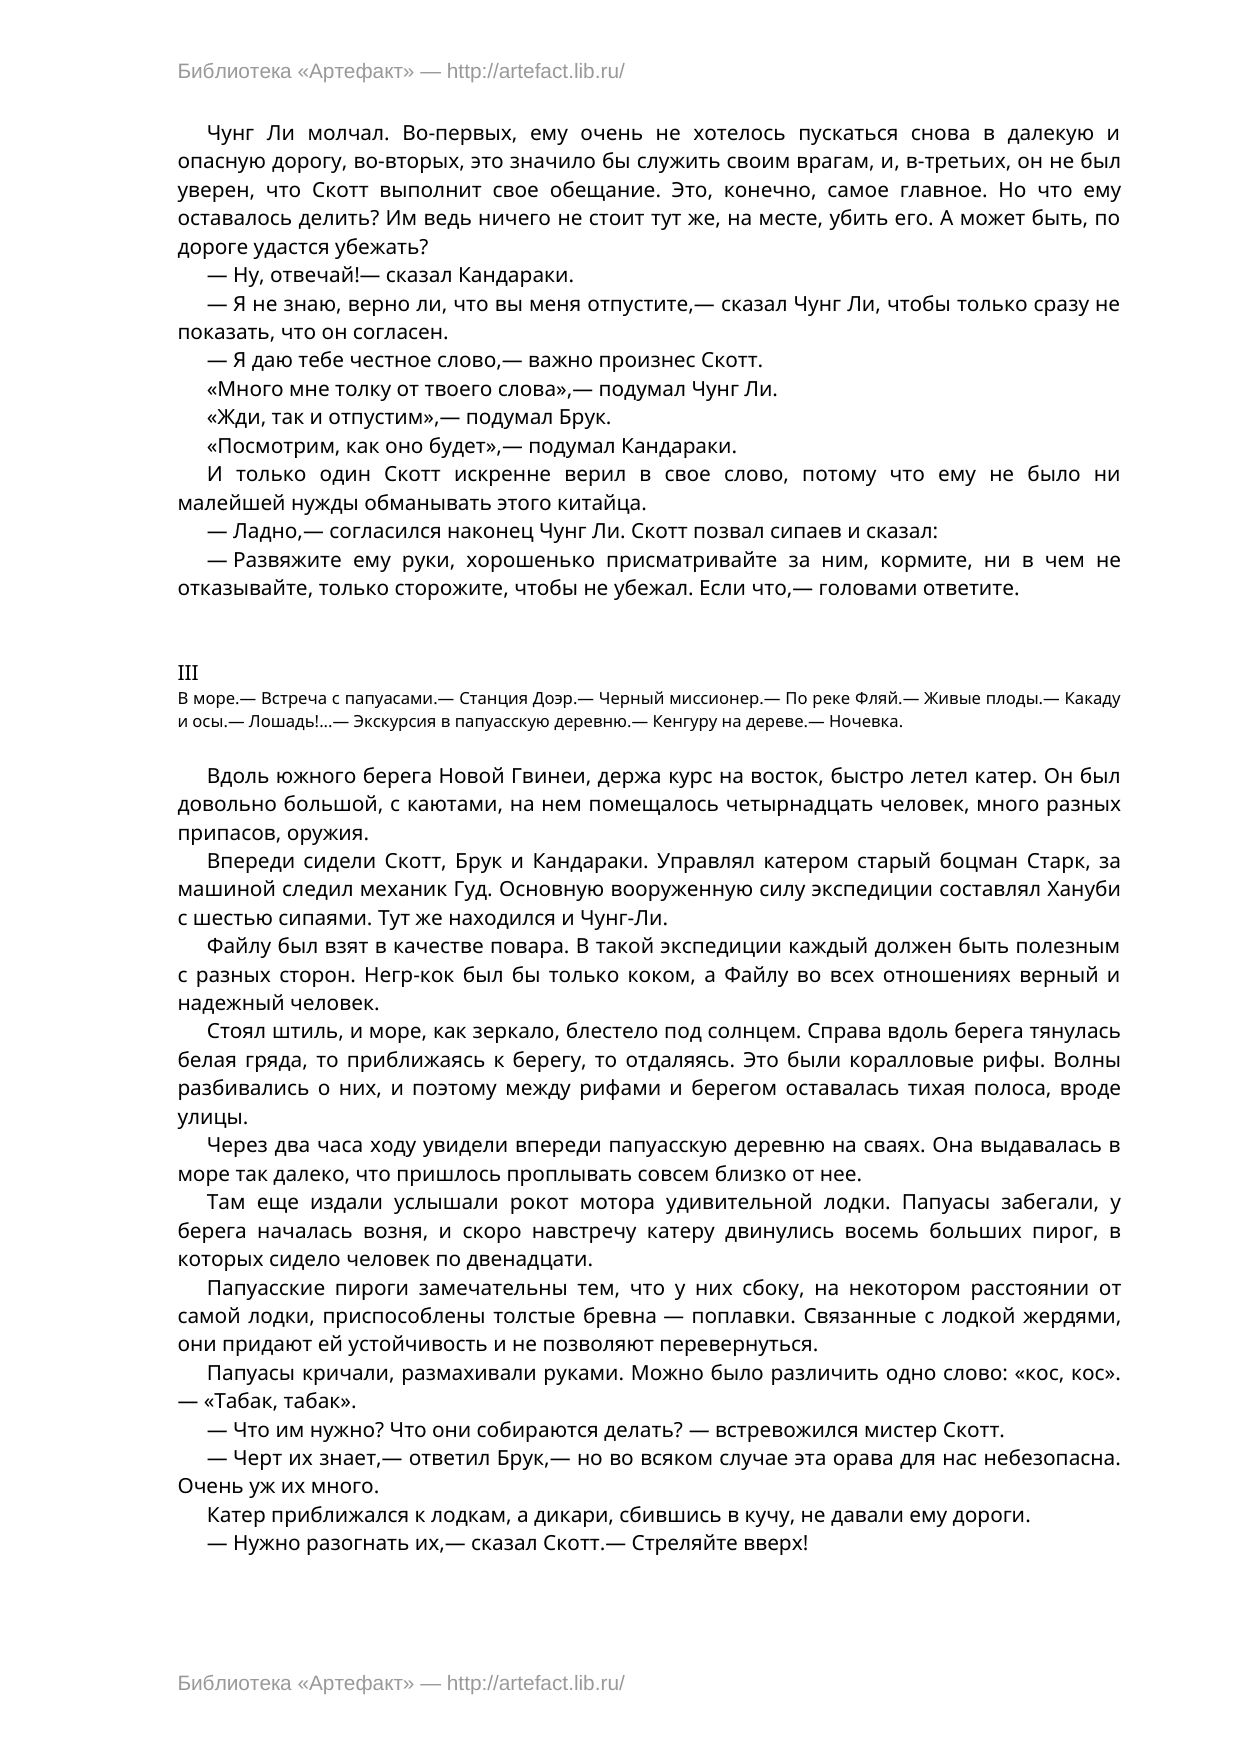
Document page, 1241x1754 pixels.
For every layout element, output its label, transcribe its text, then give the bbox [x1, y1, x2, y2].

text Папуасы кричали, размахивали руками. Можно было различить одно слово: «кос, кос».— «Табак, табак». [177, 1358, 1122, 1415]
text — Нужно разогнать их,— сказал Скотт.— Стреляйте вверх! [177, 1528, 1122, 1557]
text Там еще издали услышали рокот мотора удивительной лодки. Папуасы забегали, у берега началась возня, и скоро навстречу катеру двинулись восемь больших пирог, в которых сидело человек по двенадцати. [177, 1187, 1122, 1273]
subtitle В море.— Встреча с папуасами.— Станция Доэр.— Черный миссионер.— По реке Фляй.— Живые плоды.— Какаду и осы.— Лошадь!...— Экскурсия в папуасскую деревню.— Кенгуру на дереве.— Ночевка. [177, 687, 1122, 732]
text Вдоль южного берега Новой Гвинеи, держа курс на восток, быстро летел катер. Он был довольно большой, с каютами, на нем помещалось четырнадцать человек, много разных припасов, оружия. [177, 761, 1122, 846]
text — Я даю тебе честное слово,— важно произнес Скотт. [177, 346, 1122, 374]
text Впереди сидели Скотт, Брук и Кандараки. Управлял катером старый боцман Старк, за машиной следил механик Гуд. Основную вооруженную силу экспедиции составлял Хануби с шестью сипаями. Тут же находился и Чунг-Ли. [177, 846, 1122, 931]
subtitle III [177, 658, 1122, 687]
text «Посмотрим, как оно будет»,— подумал Кандараки. [177, 431, 1122, 459]
text Стоял штиль, и море, как зеркало, блестело под солнцем. Справа вдоль берега тянулась белая гряда, то приближаясь к берегу, то отдаляясь. Это были коралловые рифы. Волны разбивались о них, и поэтому между рифами и берегом оставалась тихая полоса, вроде улицы. [177, 1017, 1122, 1130]
text — Ну, отвечай!— сказал Кандараки. [177, 260, 1122, 289]
text — Что им нужно? Что они собираются делать? — встревожился мистер Скотт. [177, 1415, 1122, 1443]
text Катер приближался к лодкам, а дикари, сбившись в кучу, не давали ему дороги. [177, 1500, 1122, 1528]
text — Развяжите ему руки, хорошенько присматривайте за ним, кормите, ни в чем не отказывайте, только сторожите, чтобы не убежал. Если что,— головами ответите. [177, 545, 1122, 602]
text Файлу был взят в качестве повара. В такой экспедиции каждый должен быть полезным с разных сторон. Негр-кок был бы только коком, а Файлу во всех отношениях верный и надежный человек. [177, 931, 1122, 1017]
text — Черт их знает,— ответил Брук,— но во всяком случае эта орава для нас небезопасна. Очень уж их много. [177, 1443, 1122, 1500]
text Чунг Ли молчал. Во-первых, ему очень не хотелось пускаться снова в далекую и опасную дорогу, во-вторых, это значило бы служить своим врагам, и, в-третьих, он не был уверен, что Скотт выполнит свое обещание. Это, конечно, самое главное. Но что ему оставалось делить? Им ведь ничего не стоит тут же, на месте, убить его. А может быть, по дороге удастся убежать? [177, 118, 1122, 260]
text Через два часа ходу увидели впереди папуасскую деревню на сваях. Она выдавалась в море так далеко, что пришлось проплывать совсем близко от нее. [177, 1130, 1122, 1187]
text Папуасские пироги замечательны тем, что у них сбоку, на некотором расстоянии от самой лодки, приспособлены толстые бревна — поплавки. Связанные с лодкой жердями, они придают ей устойчивость и не позволяют перевернуться. [177, 1273, 1122, 1358]
text — Ладно,— согласился наконец Чунг Ли. Скотт позвал сипаев и сказал: [177, 516, 1122, 545]
text И только один Скотт искренне верил в свое слово, потому что ему не было ни малейшей нужды обманывать этого китайца. [177, 459, 1122, 516]
text «Много мне толку от твоего слова»,— подумал Чунг Ли. [177, 374, 1122, 402]
text — Я не знаю, верно ли, что вы меня отпустите,— сказал Чунг Ли, чтобы только сразу не показать, что он согласен. [177, 289, 1122, 346]
text «Жди, так и отпустим»,— подумал Брук. [177, 402, 1122, 431]
